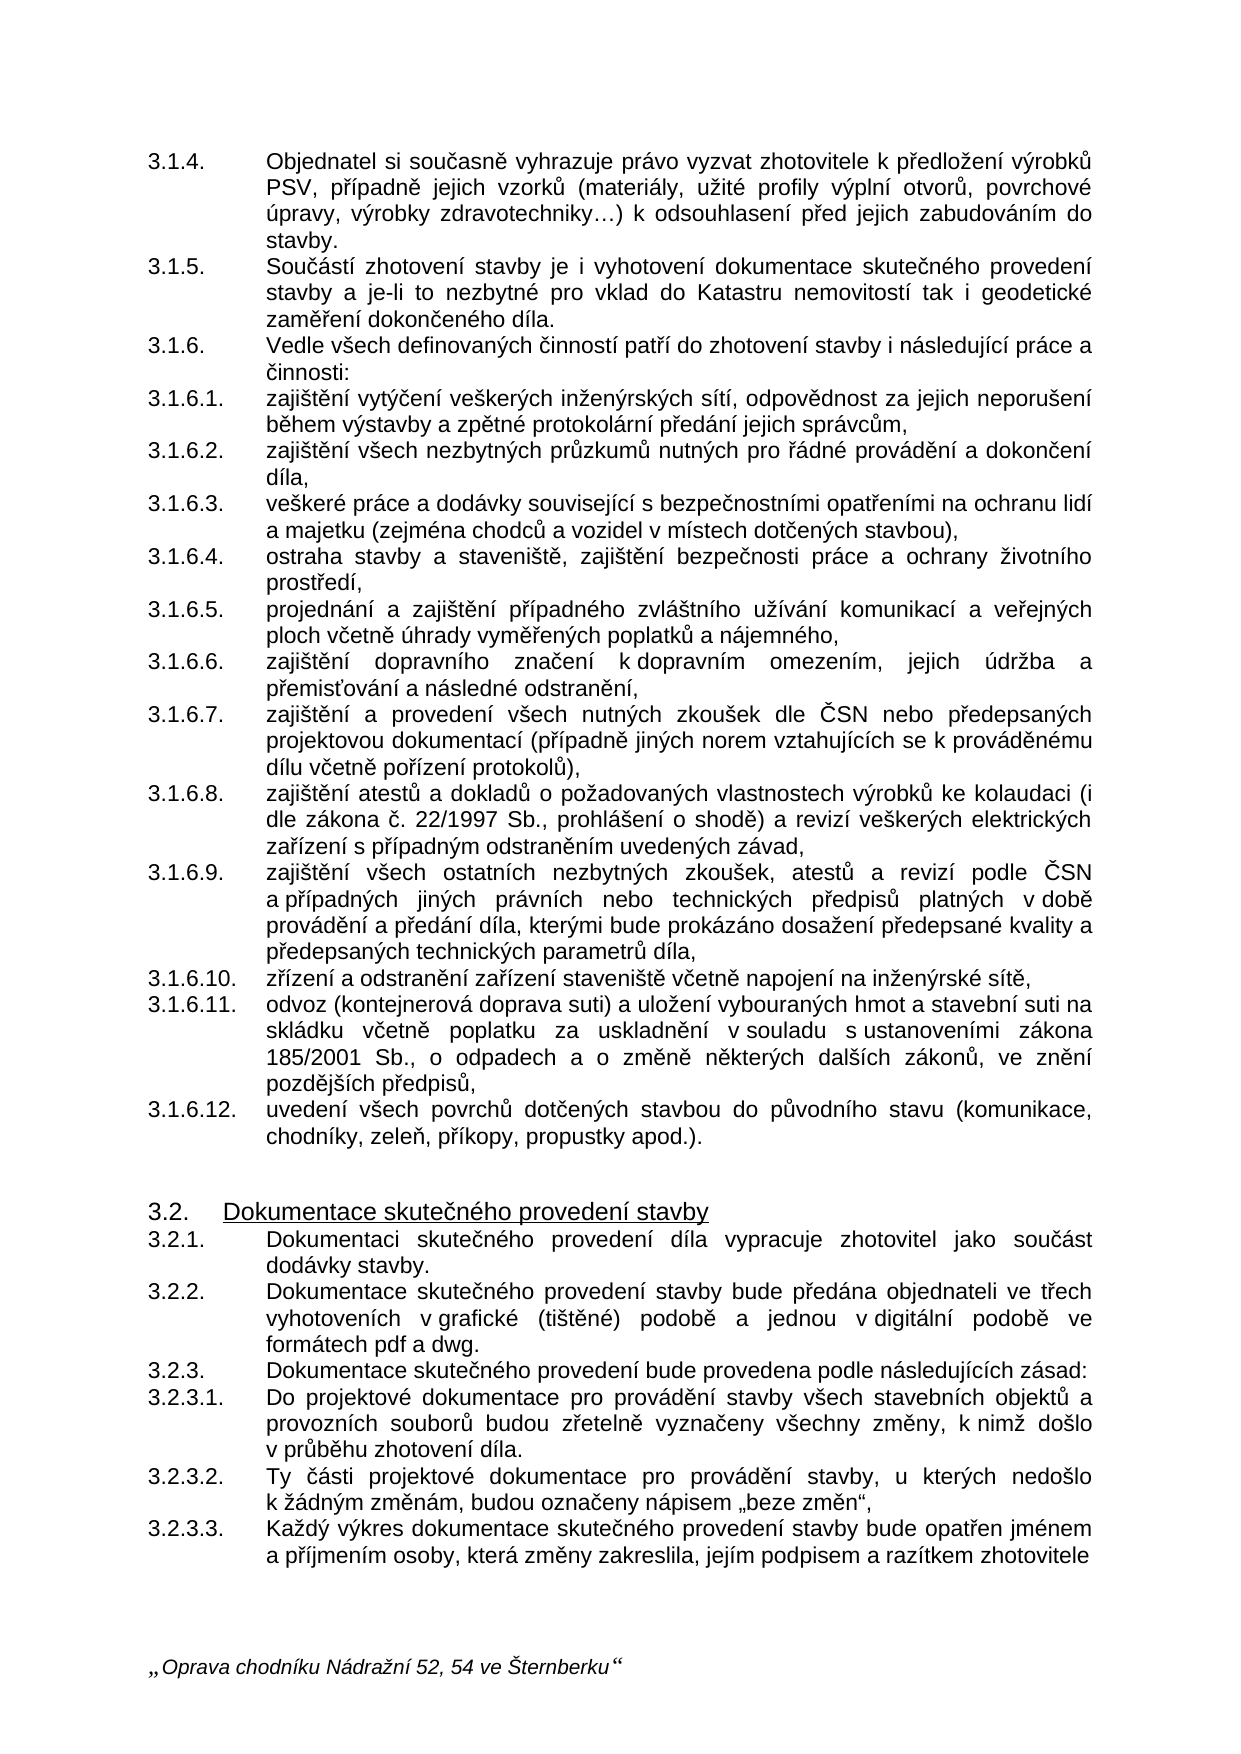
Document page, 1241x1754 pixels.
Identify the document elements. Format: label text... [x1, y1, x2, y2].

list Dokumentace skutečného provedení stavby [148, 1197, 1093, 1226]
list zřízení a odstranění zařízení staveniště včetně napojení na inženýrské sítě, [148, 964, 1093, 991]
list Ty části projektové dokumentace pro provádění stavby, u kterých nedošlo k žádným změnám, budou označeny nápisem „beze změn“, [148, 1463, 1093, 1515]
list veškeré práce a dodávky související s bezpečnostními opatřeními na ochranu lidí a majetku (zejména chodců a vozidel v místech dotčených stavbou), [148, 490, 1093, 543]
list Dokumentace skutečného provedení bude provedena podle následujících zásad: [148, 1357, 1093, 1384]
list odvoz (kontejnerová doprava suti) a uložení vybouraných hmot a stavební suti na skládku včetně poplatku za uskladnění v souladu s ustanoveními zákona 185/2001 Sb., o odpadech a o změně některých dalších zákonů, ve znění pozdějších předpisů, [148, 991, 1093, 1096]
list zajištění atestů a dokladů o požadovaných vlastnostech výrobků ke kolaudaci (i dle zákona č. 22/1997 Sb., prohlášení o shodě) a revizí veškerých elektrických zařízení s případným odstraněním uvedených závad, [148, 780, 1093, 859]
list Objednatel si současně vyhrazuje právo vyzvat zhotovitele k předložení výrobků PSV, případně jejich vzorků (materiály, užité profily výplní otvorů, povrchové úpravy, výrobky zdravotechniky…) k odsouhlasení před jejich zabudováním do stavby. [148, 148, 1093, 253]
list Součástí zhotovení stavby je i vyhotovení dokumentace skutečného provedení stavby a je-li to nezbytné pro vklad do Katastru nemovitostí tak i geodetické zaměření dokončeného díla. [148, 253, 1093, 332]
list zajištění a provedení všech nutných zkoušek dle ČSN nebo předepsaných projektovou dokumentací (případně jiných norem vztahujících se k prováděnému dílu včetně pořízení protokolů), [148, 701, 1093, 780]
list Do projektové dokumentace pro provádění stavby všech stavebních objektů a provozních souborů budou zřetelně vyznačeny všechny změny, k nimž došlo v průběhu zhotovení díla. [148, 1384, 1093, 1463]
list projednání a zajištění případného zvláštního užívání komunikací a veřejných ploch včetně úhrady vyměřených poplatků a nájemného, [148, 596, 1093, 648]
list zajištění dopravního značení k dopravním omezením, jejich údržba a přemisťování a následné odstranění, [148, 648, 1093, 701]
list Dokumentace skutečného provedení stavby bude předána objednateli ve třech vyhotoveních v grafické (tištěné) podobě a jednou v digitální podobě ve formátech pdf a dwg. [148, 1278, 1093, 1357]
list zajištění všech nezbytných průzkumů nutných pro řádné provádění a dokončení díla, [148, 437, 1093, 490]
list Dokumentaci skutečného provedení díla vypracuje zhotovitel jako součást dodávky stavby. [148, 1226, 1093, 1278]
list zajištění všech ostatních nezbytných zkoušek, atestů a revizí podle ČSN a případných jiných právních nebo technických předpisů platných v době provádění a předání díla, kterými bude prokázáno dosažení předepsané kvality a předepsaných technických parametrů díla, [148, 859, 1093, 964]
list zajištění vytýčení veškerých inženýrských sítí, odpovědnost za jejich neporušení během výstavby a zpětné protokolární předání jejich správcům, [148, 385, 1093, 437]
list Každý výkres dokumentace skutečného provedení stavby bude opatřen jménem a příjmením osoby, která změny zakreslila, jejím podpisem a razítkem zhotovitele [148, 1515, 1093, 1568]
list ostraha stavby a staveniště, zajištění bezpečnosti práce a ochrany životního prostředí, [148, 543, 1093, 596]
list Vedle všech definovaných činností patří do zhotovení stavby i následující práce a činnosti: [148, 332, 1093, 385]
list uvedení všech povrchů dotčených stavbou do původního stavu (komunikace, chodníky, zeleň, příkopy, propustky apod.). [148, 1096, 1093, 1149]
